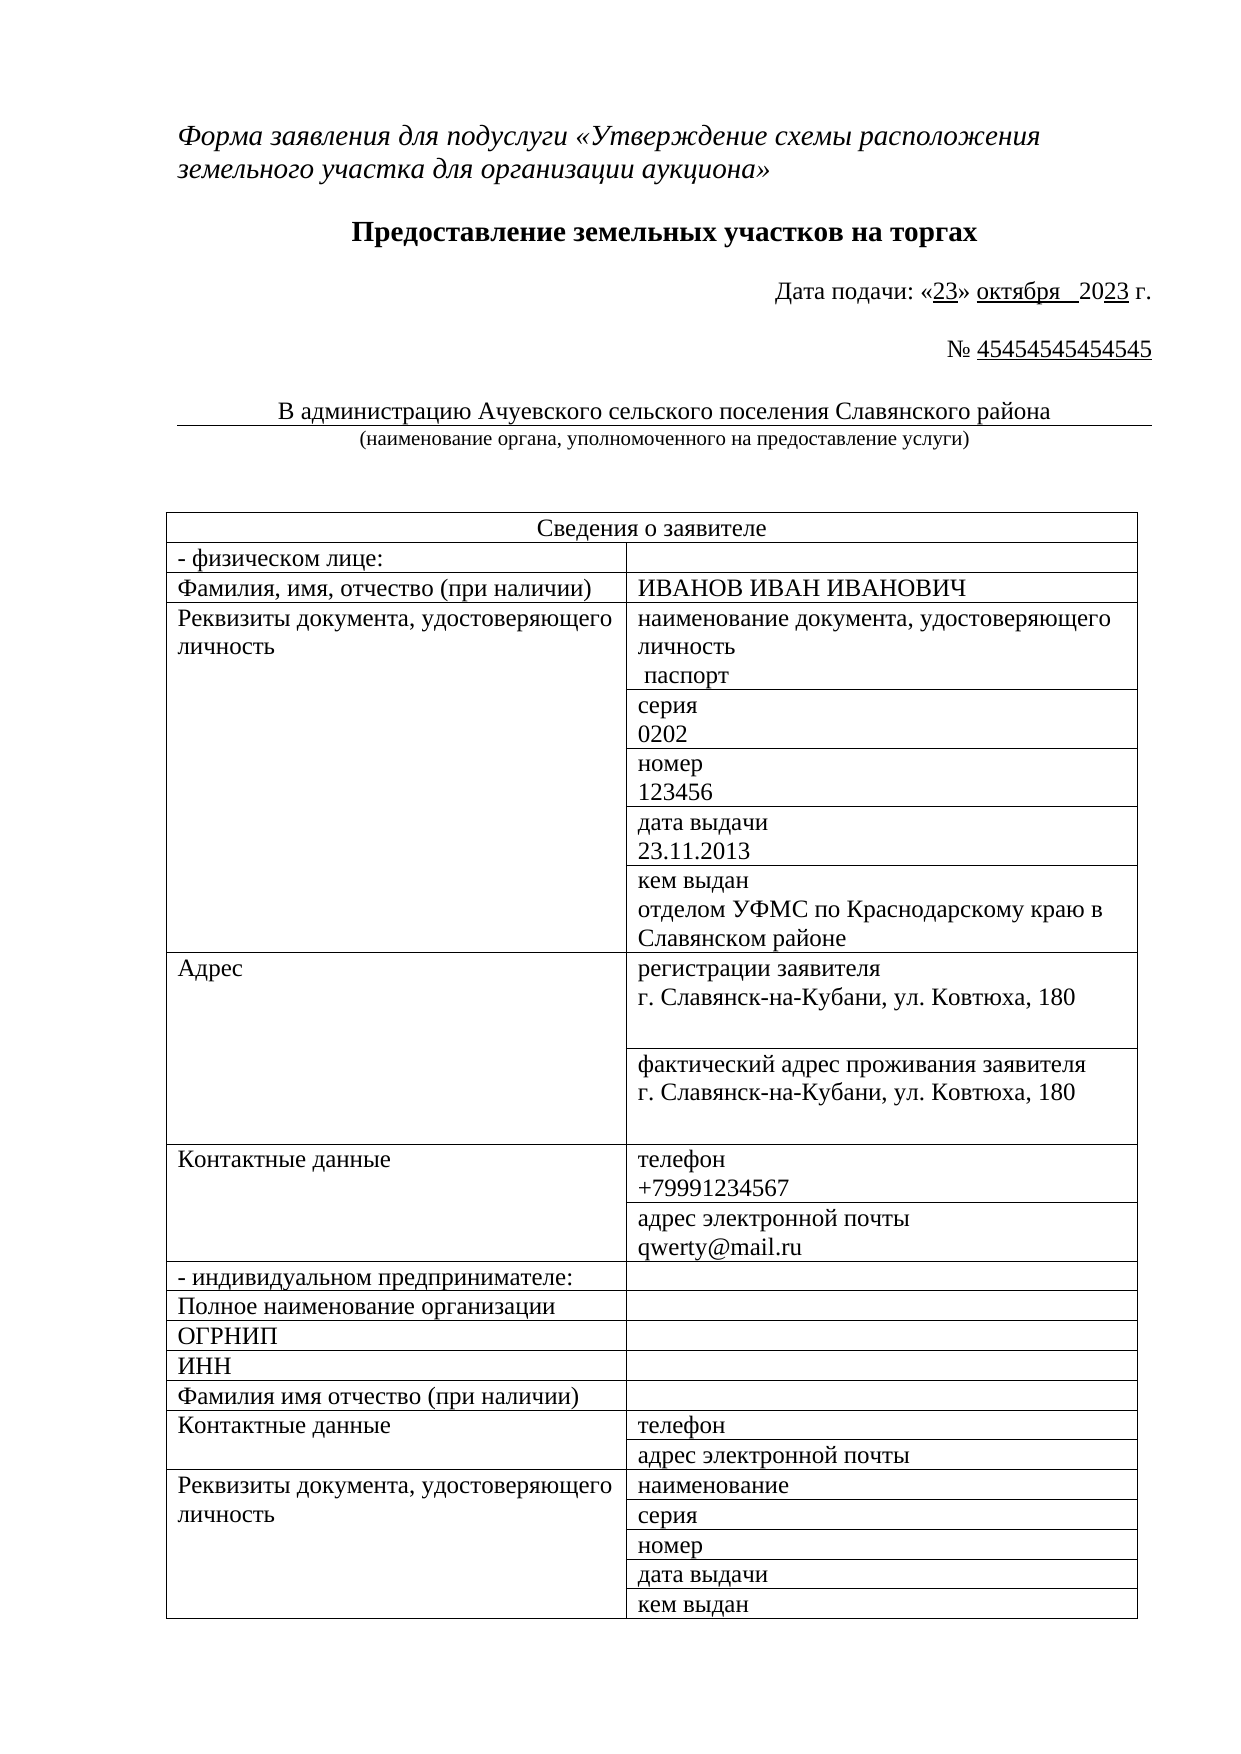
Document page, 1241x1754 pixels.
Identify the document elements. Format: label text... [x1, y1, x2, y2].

table_cell кем выдан [627, 1589, 1137, 1618]
table_cell Адрес [167, 953, 626, 1143]
table_cell - индивидуальном предпринимателе: [167, 1262, 626, 1290]
table_cell Фамилия имя отчество (при наличии) [167, 1381, 626, 1409]
text Форма заявления для подуслуги «Утверждение схемы расположения земельного участка для организации аукциона» [177, 118, 1152, 185]
table_cell адрес электронной почты [627, 1440, 1137, 1469]
table_cell номер [627, 1530, 1137, 1558]
text № 45454545454545 [177, 334, 1152, 362]
table_cell регистрации заявителя г. Славянск-на-Кубани, ул. Ковтюха, 180 [627, 953, 1137, 1048]
table_cell телефон +79991234567 [627, 1145, 1137, 1202]
table_cell кем выдан отделом УФМС по Краснодарскому краю в Славянском районе [627, 866, 1137, 952]
table_cell Реквизиты документа, удостоверяющего личность [167, 603, 626, 952]
table_cell серия [627, 1500, 1137, 1529]
table_cell [627, 543, 1137, 572]
table_cell - физическом лице: [167, 543, 626, 572]
table_cell наименование документа, удостоверяющего личность паспорт [627, 603, 1137, 689]
table_cell ОГРНИП [167, 1321, 626, 1350]
table_cell [627, 1381, 1137, 1409]
table_cell телефон [627, 1411, 1137, 1439]
table_cell адрес электронной почты qwerty@mail.ru [627, 1203, 1137, 1261]
table_header Сведения о заявителе [167, 513, 1137, 542]
table_cell ИВАНОВ ИВАН ИВАНОВИЧ [627, 573, 1137, 602]
table_cell [627, 1351, 1137, 1380]
table_cell Фамилия, имя, отчество (при наличии) [167, 573, 626, 602]
table_cell дата выдачи 23.11.2013 [627, 807, 1137, 864]
table_header В администрацию Ачуевского сельского поселения Славянского района [177, 396, 1152, 425]
table_cell наименование [627, 1470, 1137, 1499]
table_cell фактический адрес проживания заявителя г. Славянск-на-Кубани, ул. Ковтюха, 180 [627, 1049, 1137, 1143]
table_cell Контактные данные [167, 1411, 626, 1469]
text Предоставление земельных участков на торгах [177, 214, 1152, 247]
table_cell [627, 1321, 1137, 1350]
table_cell [627, 1262, 1137, 1290]
text Дата подачи: «23» октября 2023 г. [177, 276, 1152, 305]
table_cell номер 123456 [627, 749, 1137, 806]
table_cell Полное наименование организации [167, 1291, 626, 1320]
table_cell Реквизиты документа, удостоверяющего личность [167, 1470, 626, 1618]
table_cell серия 0202 [627, 690, 1137, 747]
table_cell дата выдачи [627, 1560, 1137, 1588]
table_cell (наименование органа, уполномоченного на предоставление услуги) [177, 426, 1152, 450]
table_cell [627, 1291, 1137, 1320]
table_cell Контактные данные [167, 1145, 626, 1261]
table_cell ИНН [167, 1351, 626, 1380]
